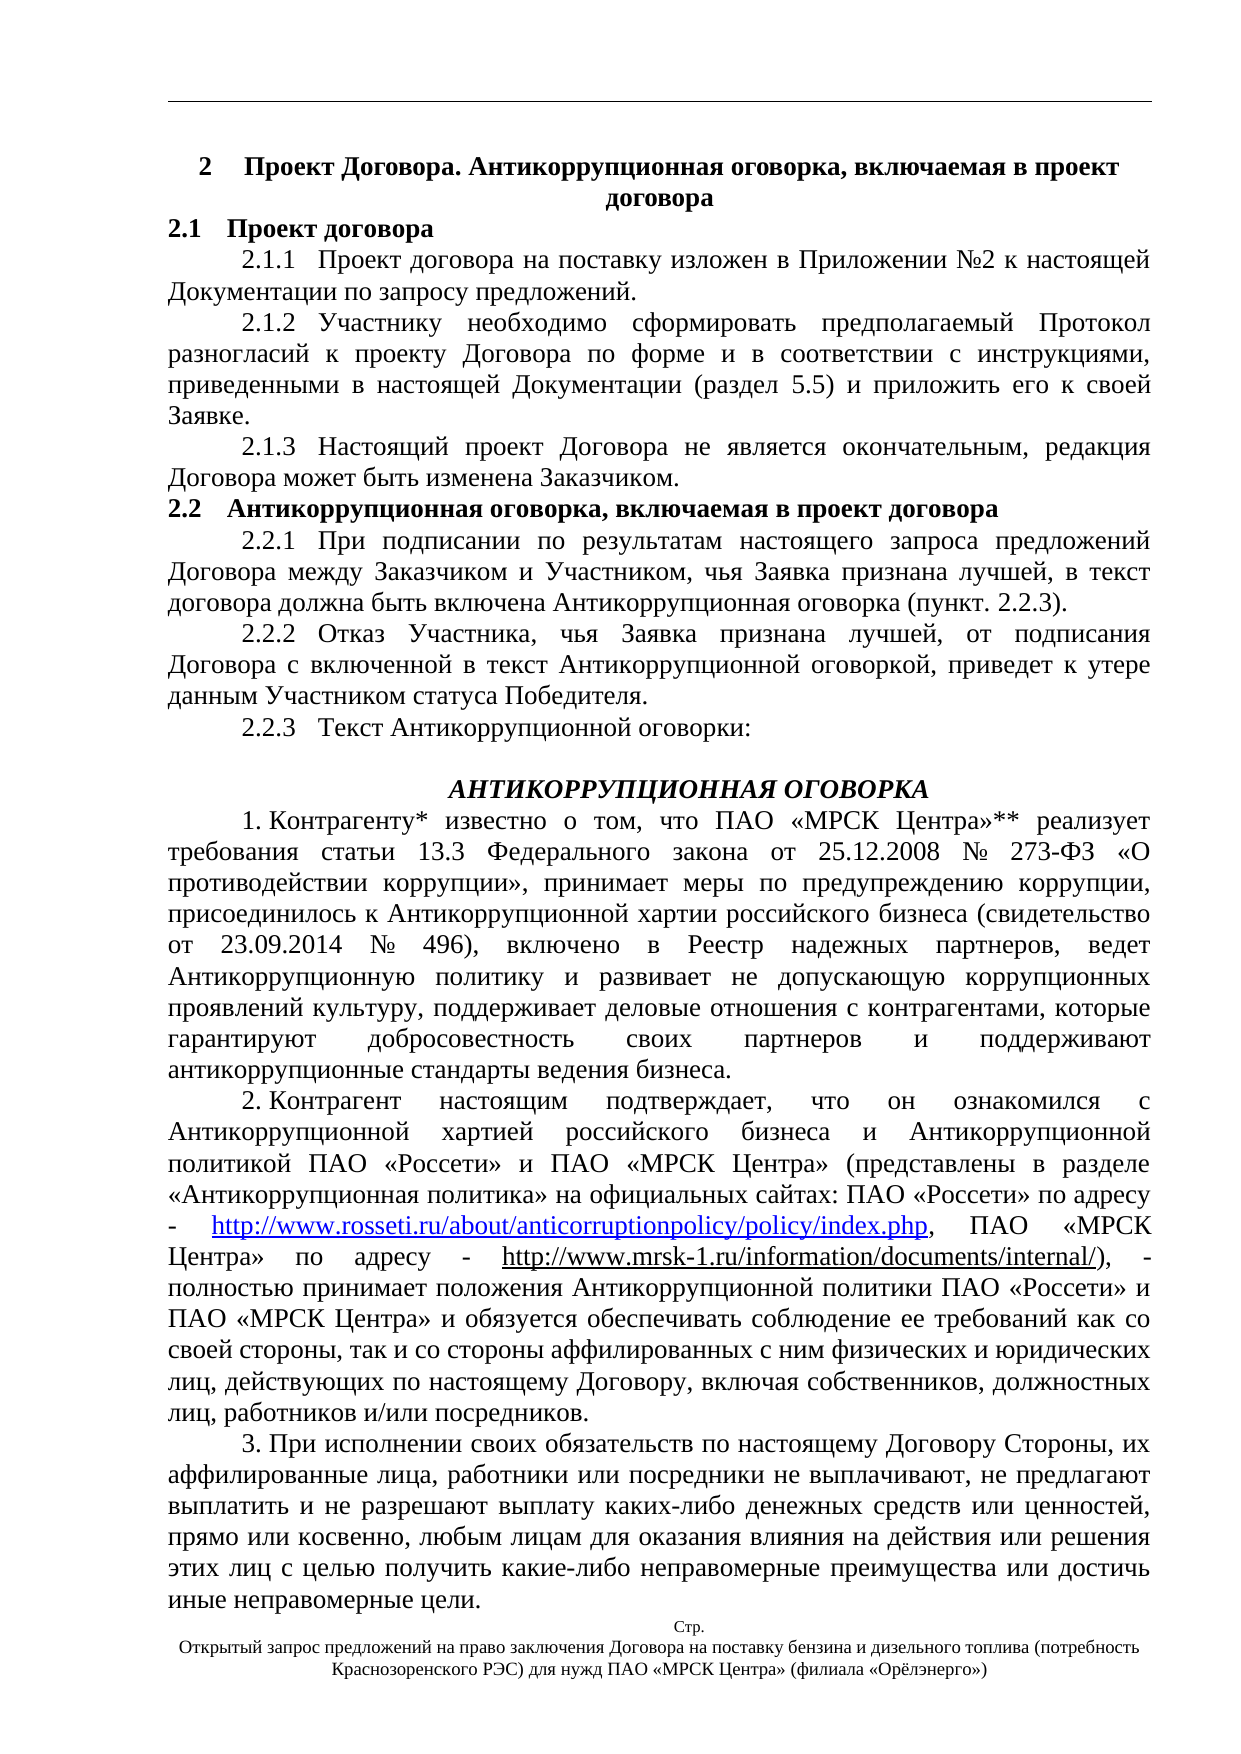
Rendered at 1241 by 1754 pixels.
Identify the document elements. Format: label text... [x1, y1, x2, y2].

subtitle Настоящий проект Договора не является окончательным, редакция Договора может быть изменена Заказчиком. [168, 430, 1152, 493]
subtitle Проект договора на поставку изложен в Приложении №2 к настоящей Документации по запросу предложений. [168, 243, 1152, 306]
text АНТИКОРРУПЦИОННАЯ ОГОВОРКА [168, 773, 1152, 804]
subtitle При подписании по результатам настоящего запроса предложений Договора между Заказчиком и Участником, чья Заявка признана лучшей, в текст договора должна быть включена Антикоррупционная оговорка (пункт. 2.2.3). [168, 524, 1152, 617]
subtitle Участнику необходимо сформировать предполагаемый Протокол разногласий к проекту Договора по форме и в соответствии с инструкциями, приведенными в настоящей Документации (раздел 5.5) и приложить его к своей Заявке. [168, 306, 1152, 430]
subtitle Текст Антикоррупционной оговорки: [168, 711, 1152, 742]
subtitle Проект Договора. Антикоррупционная оговорка, включаемая в проект договора [166, 150, 1152, 212]
text 2. Контрагент настоящим подтверждает, что он ознакомился с Антикоррупционной хартией российского бизнеса и Антикоррупционной политикой ПАО «Россети» и ПАО «МРСК Центра» (представлены в разделе «Антикоррупционная политика» на официальных сайтах: ПАО «Россети» по адресу - http://www.rosseti.ru/about/anticorruptionpolicy/policy/index.php, ПАО «МРСК Центра» по адресу - http://www.mrsk-1.ru/information/documents/internal/), - полностью принимает положения Антикоррупционной политики ПАО «Россети» и ПАО «МРСК Центра» и обязуется обеспечивать соблюдение ее требований как со своей стороны, так и со стороны аффилированных с ним физических и юридических лиц, действующих по настоящему Договору, включая собственников, должностных лиц, работников и/или посредников. [168, 1084, 1152, 1427]
subtitle Антикоррупционная оговорка, включаемая в проект договора [168, 493, 1152, 524]
text 1. Контрагенту* известно о том, что ПАО «МРСК Центра»** реализует требования статьи 13.3 Федерального закона от 25.12.2008 № 273-ФЗ «О противодействии коррупции», принимает меры по предупреждению коррупции, присоединилось к Антикоррупционной хартии российского бизнеса (свидетельство от 23.09.2014 № 496), включено в Реестр надежных партнеров, ведет Антикоррупционную политику и развивает не допускающую коррупционных проявлений культуру, поддерживает деловые отношения с контрагентами, которые гарантируют добросовестность своих партнеров и поддерживают антикоррупционные стандарты ведения бизнеса. [168, 804, 1152, 1084]
subtitle Отказ Участника, чья Заявка признана лучшей, от подписания Договора с включенной в текст Антикоррупционной оговоркой, приведет к утере данным Участником статуса Победителя. [168, 617, 1152, 711]
subtitle Проект договора [168, 212, 1152, 243]
text 3. При исполнении своих обязательств по настоящему Договору Стороны, их аффилированные лица, работники или посредники не выплачивают, не предлагают выплатить и не разрешают выплату каких-либо денежных средств или ценностей, прямо или косвенно, любым лицам для оказания влияния на действия или решения этих лиц с целью получить какие-либо неправомерные преимущества или достичь иные неправомерные цели. [168, 1427, 1152, 1614]
